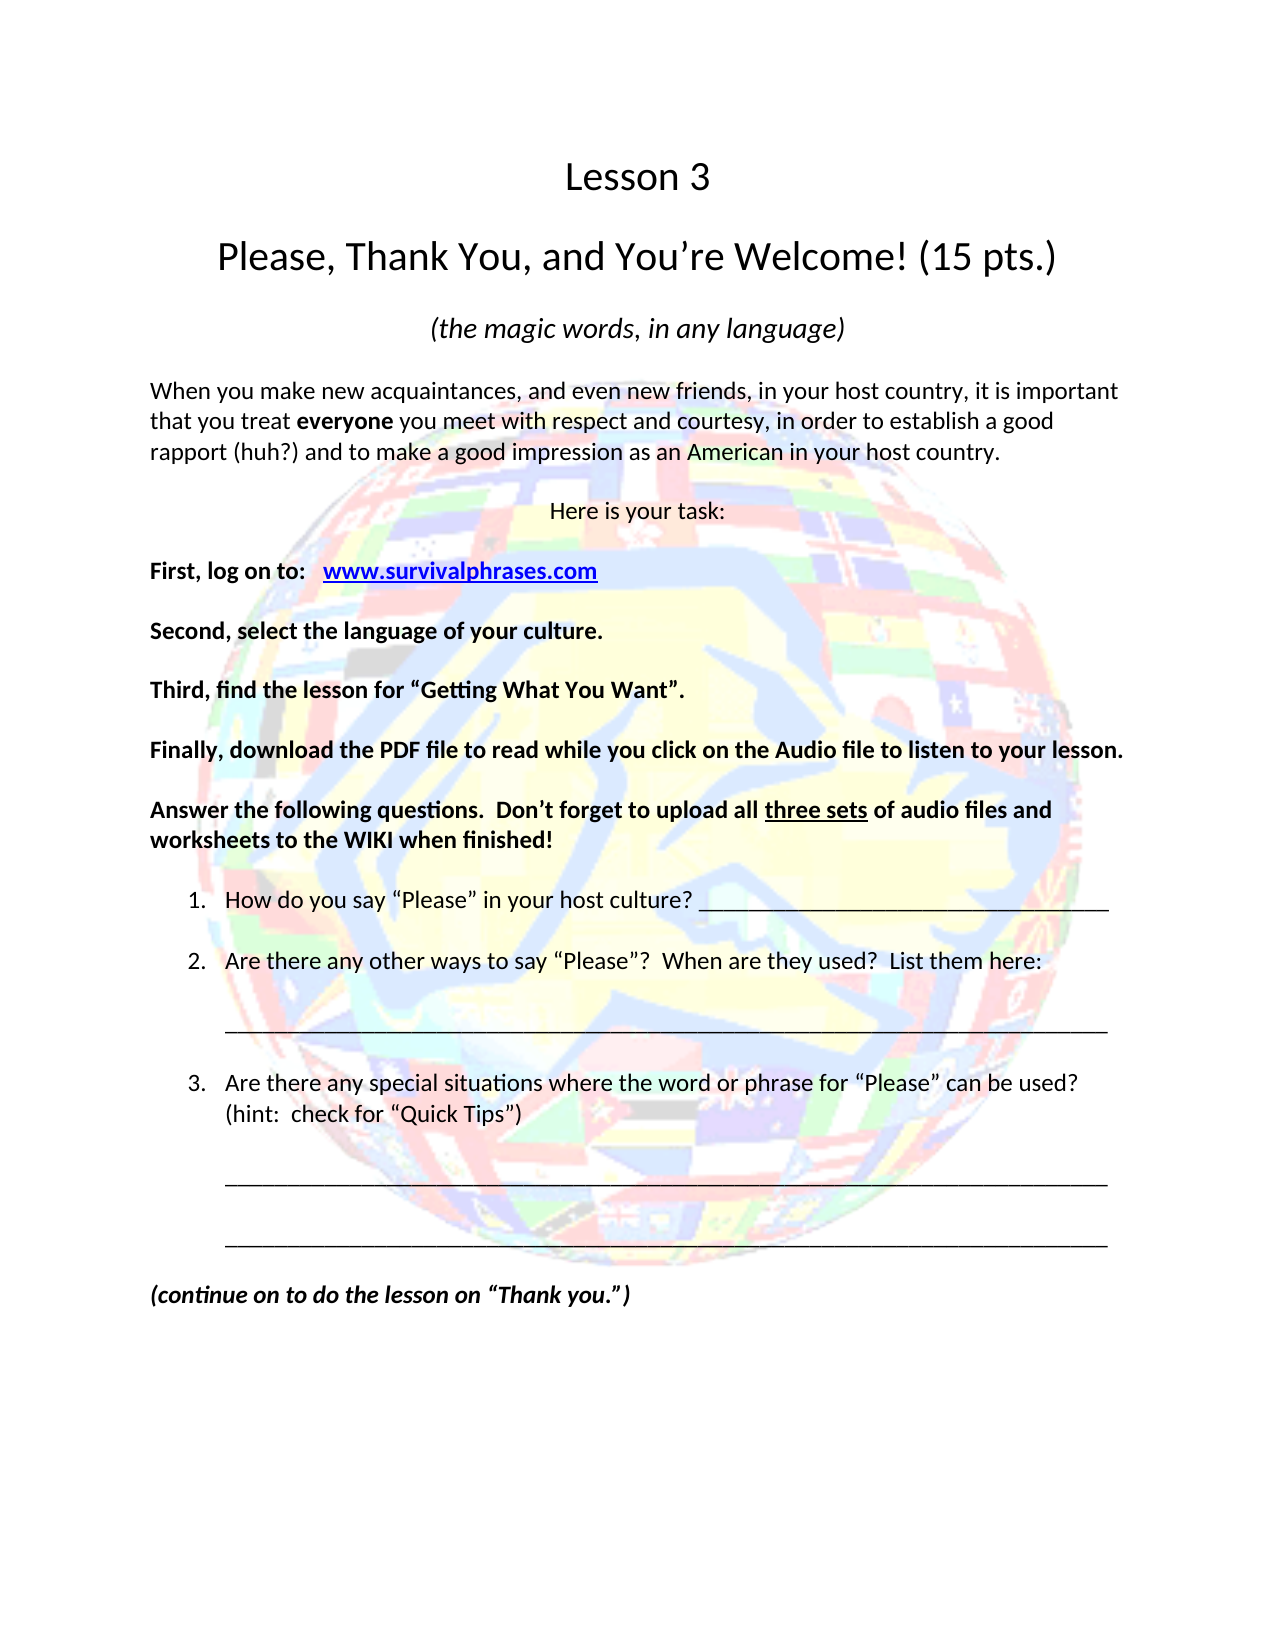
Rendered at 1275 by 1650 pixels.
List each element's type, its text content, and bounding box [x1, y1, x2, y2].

list _______________________________________________________________________ [225, 1006, 1125, 1037]
text When you make new acquaintances, and even new friends, in your host country, it is important that you treat everyone you meet with respect and courtesy, in order to establish a good rapport (huh?) and to make a good impression as an American in your host country. [150, 375, 1125, 466]
text Finally, download the PDF file to read while you click on the Audio file to listen to your lesson. [150, 734, 1125, 765]
list Are there any other ways to say “Please”? When are they used? List them here: [187, 945, 1125, 976]
text Here is your task: [150, 496, 1125, 526]
text Second, select the language of your culture. [150, 615, 1125, 645]
text Third, find the lesson for “Getting What You Want”. [150, 674, 1125, 705]
text Please, Thank You, and You’re Welcome! (15 pts.) [150, 230, 1125, 281]
list _______________________________________________________________________ [225, 1220, 1125, 1250]
list Are there any special situations where the word or phrase for “Please” can be used? (hint: check for “Quick Tips”) [187, 1067, 1125, 1128]
text (continue on to do the lesson on “Thank you.”) [150, 1279, 1125, 1310]
text (the magic words, in any language) [150, 310, 1125, 346]
text Answer the following questions. Don’t forget to upload all three sets of audio files and worksheets to the WIKI when finished! [150, 794, 1125, 855]
text Lesson 3 [150, 150, 1125, 201]
text First, log on to: www.survivalphrases.com [150, 555, 1125, 586]
list _______________________________________________________________________ [225, 1159, 1125, 1189]
list How do you say “Please” in your host culture? _________________________________ [187, 884, 1125, 915]
